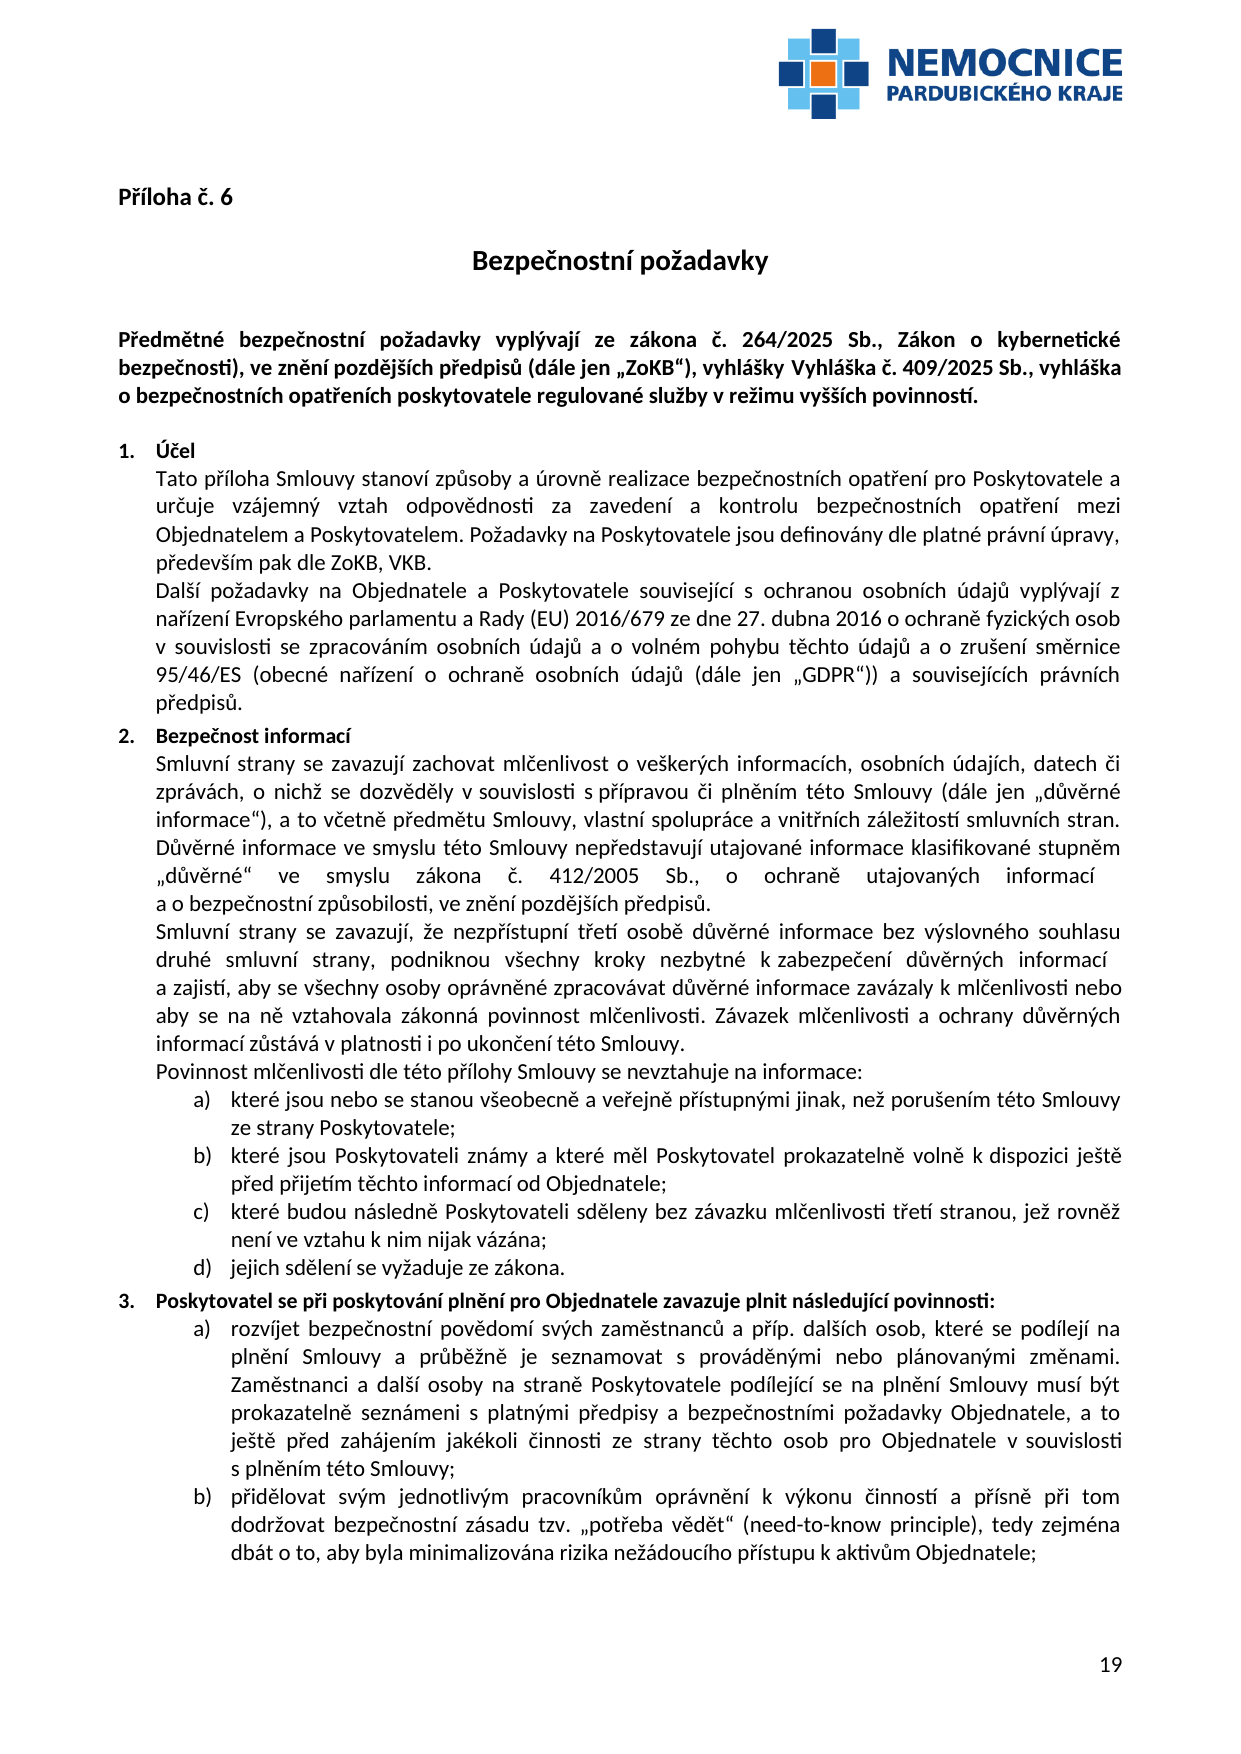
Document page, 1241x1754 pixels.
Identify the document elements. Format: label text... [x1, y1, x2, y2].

text Další požadavky na Objednatele a Poskytovatele související s ochranou osobních údajů vyplývají z nařízení Evropského parlamentu a Rady (EU) 2016/679 ze dne 27. dubna 2016 o ochraně fyzických osob v souvislosti se zpracováním osobních údajů a o volném pohybu těchto údajů a o zrušení směrnice 95/46/ES (obecné nařízení o ochraně osobních údajů (dále jen „GDPR“)) a souvisejících právních předpisů. [155, 576, 1122, 716]
text Smluvní strany se zavazují zachovat mlčenlivost o veškerých informacích, osobních údajích, datech či zprávách, o nichž se dozvěděly v souvislosti s přípravou či plněním této Smlouvy (dále jen „důvěrné informace“), a to včetně předmětu Smlouvy, vlastní spolupráce a vnitřních záležitostí smluvních stran. Důvěrné informace ve smyslu této Smlouvy nepředstavují utajované informace klasifikované stupněm „důvěrné“ ve smyslu zákona č. 412/2005 Sb., o ochraně utajovaných informací a o bezpečnostní způsobilosti, ve znění pozdějších předpisů. [156, 749, 1122, 917]
list Účel [118, 437, 1122, 464]
text Tato příloha Smlouvy stanoví způsoby a úrovně realizace bezpečnostních opatření pro Poskytovatele a určuje vzájemný vztah odpovědnosti za zavedení a kontrolu bezpečnostních opatření mezi Objednatelem a Poskytovatelem. Požadavky na Poskytovatele jsou definovány dle platné právní úpravy, především pak dle ZoKB, VKB. [156, 464, 1122, 576]
list rozvíjet bezpečnostní povědomí svých zaměstnanců a příp. dalších osob, které se podílejí na plnění Smlouvy a průběžně je seznamovat s prováděnými nebo plánovanými změnami. Zaměstnanci a další osoby na straně Poskytovatele podílející se na plnění Smlouvy musí být prokazatelně seznámeni s platnými předpisy a bezpečnostními požadavky Objednatele, a to ještě před zahájením jakékoli činnosti ze strany těchto osob pro Objednatele v souvislosti s plněním této Smlouvy; [193, 1314, 1122, 1482]
text Příloha č. 6 [118, 181, 1122, 212]
list Bezpečnost informací [118, 722, 1122, 749]
list jejich sdělení se vyžaduje ze zákona. [193, 1253, 1122, 1281]
subtitle Bezpečnostní požadavky [118, 242, 1122, 278]
text Smluvní strany se zavazují, že nezpřístupní třetí osobě důvěrné informace bez výslovného souhlasu druhé smluvní strany, podniknou všechny kroky nezbytné k zabezpečení důvěrných informací a zajistí, aby se všechny osoby oprávněné zpracovávat důvěrné informace zavázaly k mlčenlivosti nebo aby se na ně vztahovala zákonná povinnost mlčenlivosti. Závazek mlčenlivosti a ochrany důvěrných informací zůstává v platnosti i po ukončení této Smlouvy. [156, 917, 1122, 1057]
list které budou následně Poskytovateli sděleny bez závazku mlčenlivosti třetí stranou, jež rovněž není ve vztahu k nim nijak vázána; [193, 1197, 1122, 1253]
text Předmětné bezpečnostní požadavky vyplývají ze zákona č. 264/2025 Sb., Zákon o kybernetické bezpečnosti), ve znění pozdějších předpisů (dále jen „ZoKB“), vyhlášky Vyhláška č. 409/2025 Sb., vyhláška o bezpečnostních opatřeních poskytovatele regulované služby v režimu vyšších povinností. [118, 325, 1122, 409]
list které jsou Poskytovateli známy a které měl Poskytovatel prokazatelně volně k dispozici ještě před přijetím těchto informací od Objednatele; [193, 1141, 1122, 1197]
list které jsou nebo se stanou všeobecně a veřejně přístupnými jinak, než porušením této Smlouvy ze strany Poskytovatele; [193, 1085, 1122, 1141]
picture [777, 27, 1123, 120]
list přidělovat svým jednotlivým pracovníkům oprávnění k výkonu činností a přísně při tom dodržovat bezpečnostní zásadu tzv. „potřeba vědět“ (need-to-know principle), tedy zejména dbát o to, aby byla minimalizována rizika nežádoucího přístupu k aktivům Objednatele; [193, 1482, 1122, 1566]
list Poskytovatel se při poskytování plnění pro Objednatele zavazuje plnit následující povinnosti: [118, 1287, 1122, 1314]
text Povinnost mlčenlivosti dle této přílohy Smlouvy se nevztahuje na informace: [156, 1057, 1122, 1085]
